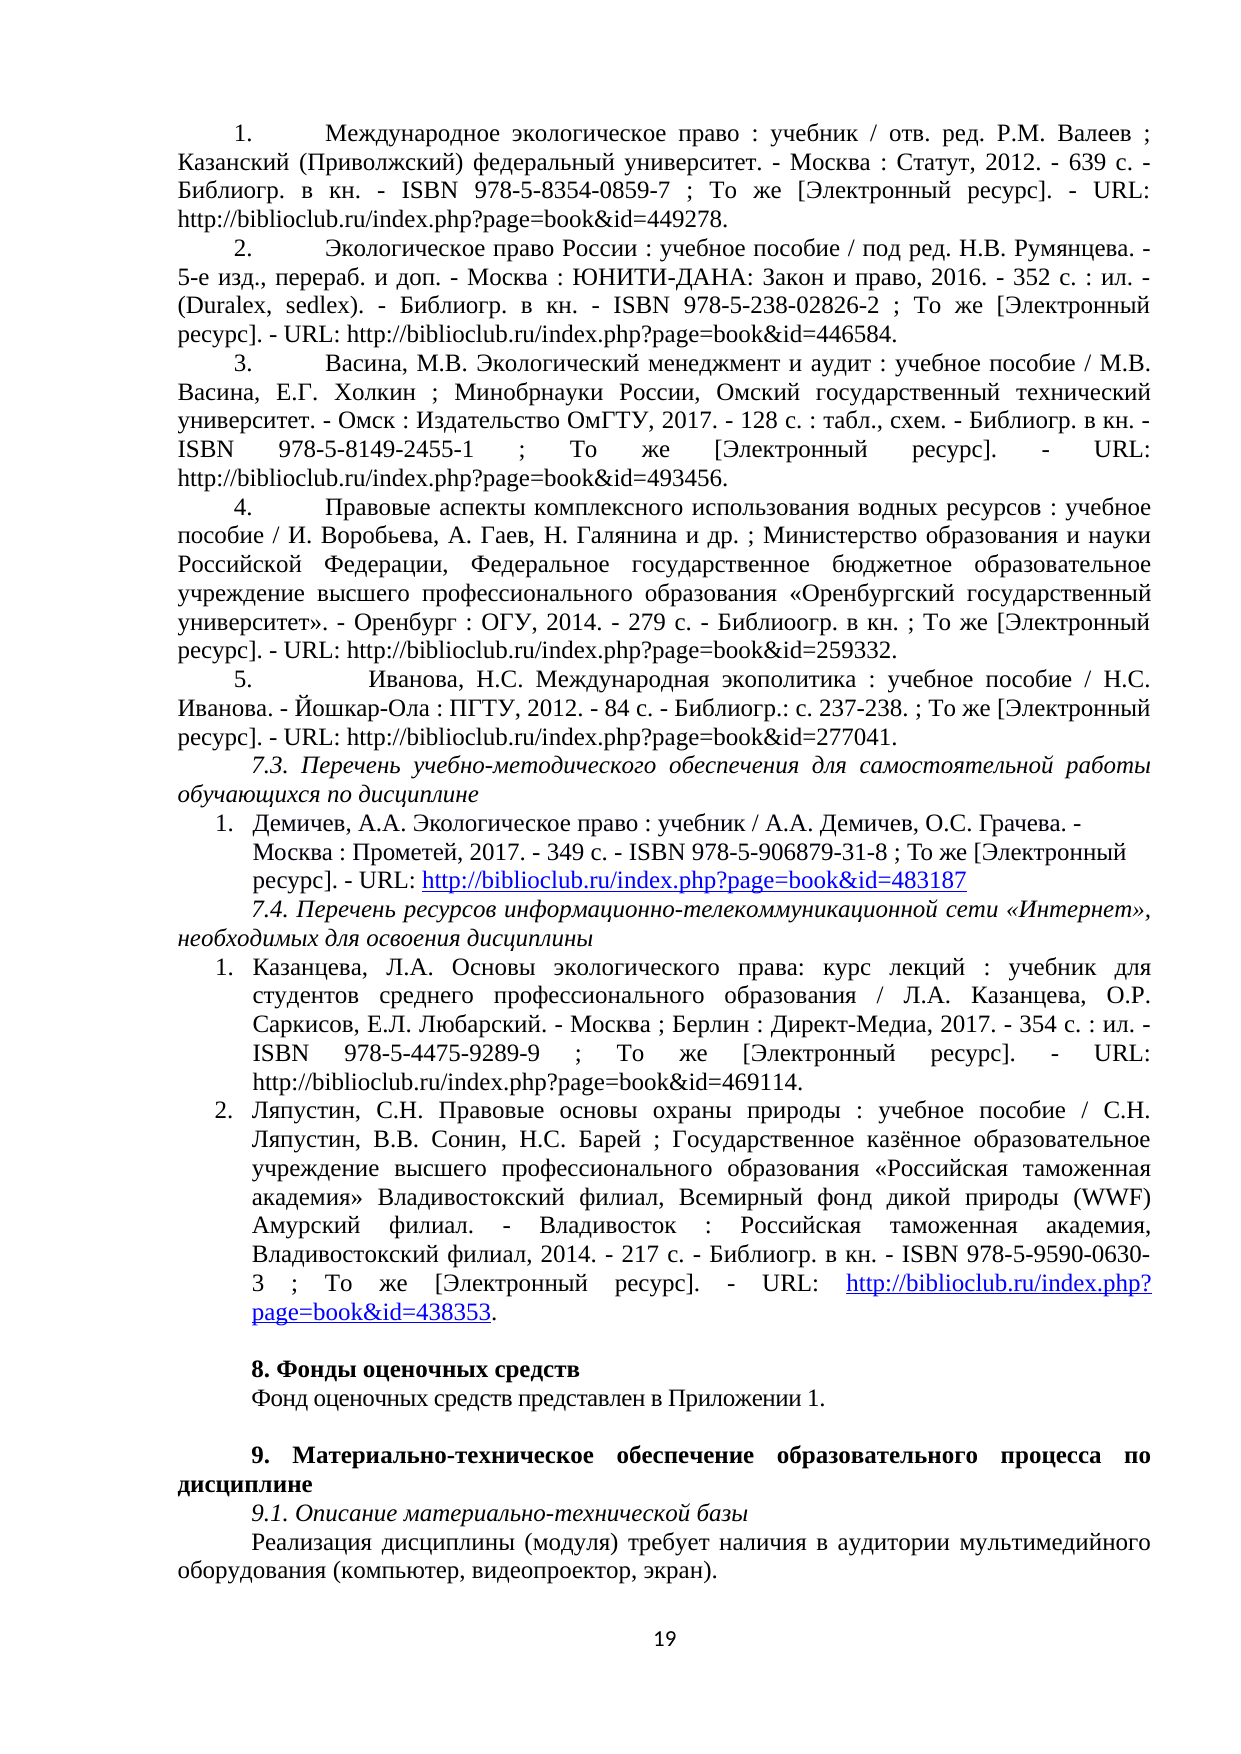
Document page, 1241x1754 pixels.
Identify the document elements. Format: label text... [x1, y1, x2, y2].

list Казанцева, Л.А. Основы экологического права: курс лекций : учебник для студентов среднего профессионального образования / Л.А. Казанцева, О.Р. Саркисов, Е.Л. Любарский. - Москва ; Берлин : Директ-Медиа, 2017. - 354 с. : ил. - ISBN 978-5-4475-9289-9 ; То же [Электронный ресурс]. - URL: http://biblioclub.ru/index.php?page=book&id=469114. [215, 952, 1152, 1096]
text 9.1. Описание материально-технической базы [177, 1498, 1152, 1527]
text 7.3. Перечень учебно-методического обеспечения для самостоятельной работы обучающихся по дисциплине [177, 751, 1152, 808]
text 2. Экологическое право России : учебное пособие / под ред. Н.В. Румянцева. - 5-е изд., перераб. и доп. - Москва : ЮНИТИ-ДАНА: Закон и право, 2016. - 352 с. : ил. - (Duralex, sedlex). - Библиогр. в кн. - ISBN 978-5-238-02826-2 ; То же [Электронный ресурс]. - URL: http://biblioclub.ru/index.php?page=book&id=446584. [177, 233, 1152, 348]
list Демичев, А.А. Экологическое право : учебник / А.А. Демичев, О.С. Грачева. - Москва : Прометей, 2017. - 349 с. - ISBN 978-5-906879-31-8 ; То же [Электронный ресурс]. - URL: http://biblioclub.ru/index.php?page=book&id=483187 [215, 808, 1152, 894]
text 3. Васина, М.В. Экологический менеджмент и аудит : учебное пособие / М.В. Васина, Е.Г. Холкин ; Минобрнауки России, Омский государственный технический университет. - Омск : Издательство ОмГТУ, 2017. - 128 с. : табл., схем. - Библиогр. в кн. - ISBN 978-5-8149-2455-1 ; То же [Электронный ресурс]. - URL: http://biblioclub.ru/index.php?page=book&id=493456. [177, 348, 1152, 492]
text 7.4. Перечень ресурсов информационно-телекоммуникационной сети «Интернет», необходимых для освоения дисциплины [177, 894, 1152, 952]
text 4. Правовые аспекты комплексного использования водных ресурсов : учебное пособие / И. Воробьева, А. Гаев, Н. Галянина и др. ; Министерство образования и науки Российской Федерации, Федеральное государственное бюджетное образовательное учреждение высшего профессионального образования «Оренбургский государственный университет». - Оренбург : ОГУ, 2014. - 279 с. - Библиоогр. в кн. ; То же [Электронный ресурс]. - URL: http://biblioclub.ru/index.php?page=book&id=259332. [177, 492, 1152, 664]
text Фонд оценочных средств представлен в Приложении 1. [177, 1383, 1152, 1412]
list Ляпустин, С.Н. Правовые основы охраны природы : учебное пособие / С.Н. Ляпустин, В.В. Сонин, Н.С. Барей ; Государственное казённое образовательное учреждение высшего профессионального образования «Российская таможенная академия» Владивостокский филиал, Всемирный фонд дикой природы (WWF) Амурский филиал. - Владивосток : Российская таможенная академия, Владивостокский филиал, 2014. - 217 с. - Библиогр. в кн. - ISBN 978-5-9590-0630-3 ; То же [Электронный ресурс]. - URL: http://biblioclub.ru/index.php?page=book&id=438353. [214, 1096, 1152, 1326]
text 1. Международное экологическое право : учебник / отв. ред. Р.М. Валеев ; Казанский (Приволжский) федеральный университет. - Москва : Статут, 2012. - 639 с. - Библиогр. в кн. - ISBN 978-5-8354-0859-7 ; То же [Электронный ресурс]. - URL: http://biblioclub.ru/index.php?page=book&id=449278. [177, 118, 1152, 233]
text 5. Иванова, Н.С. Международная экополитика : учебное пособие / Н.С. Иванова. - Йошкар-Ола : ПГТУ, 2012. - 84 с. - Библиогр.: с. 237-238. ; То же [Электронный ресурс]. - URL: http://biblioclub.ru/index.php?page=book&id=277041. [177, 664, 1152, 751]
text 8. Фонды оценочных средств [177, 1354, 1152, 1383]
text Реализация дисциплины (модуля) требует наличия в аудитории мультимедийного оборудования (компьютер, видеопроектор, экран). [177, 1527, 1152, 1584]
text 9. Материально-техническое обеспечение образовательного процесса по дисциплине [177, 1441, 1152, 1498]
